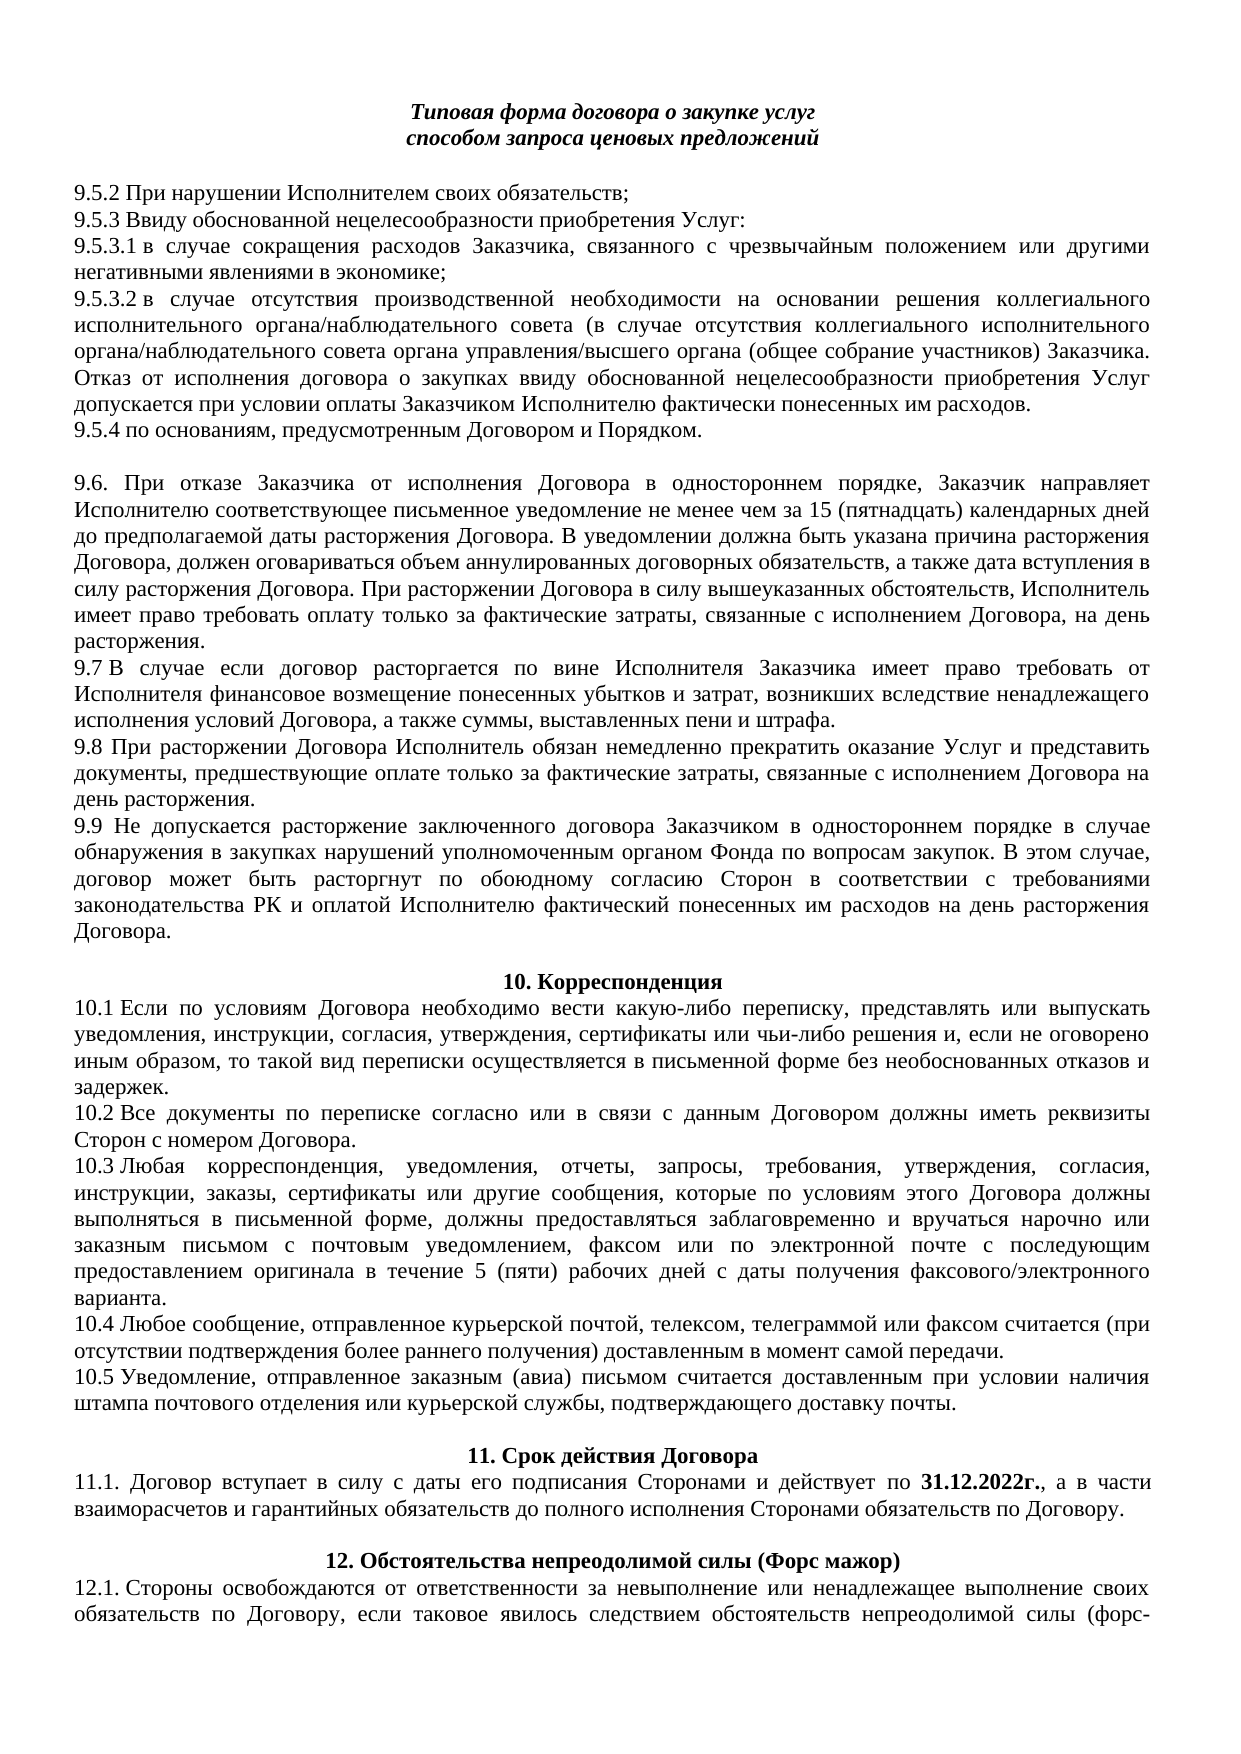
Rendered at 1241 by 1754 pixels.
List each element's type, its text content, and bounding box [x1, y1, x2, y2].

text 12. Обстоятельства непреодолимой силы (Форс мажор) [74, 1547, 1152, 1574]
text 9.6. При отказе Заказчика от исполнения Договора в одностороннем порядке, Заказчик направляет Исполнителю соответствующее письменное уведомление не менее чем за 15 (пятнадцать) календарных дней до предполагаемой даты расторжения Договора. В уведомлении должна быть указана причина расторжения Договора, должен оговариваться объем аннулированных договорных обязательств, а также дата вступления в силу расторжения Договора. При расторжении Договора в силу вышеуказанных обстоятельств, Исполнитель имеет право требовать оплату только за фактические затраты, связанные с исполнением Договора, на день расторжения. [74, 469, 1152, 654]
text 9.5.3 Ввиду обоснованной нецелесообразности приобретения Услуг: [74, 206, 1152, 232]
text 10. Корреспонденция [74, 968, 1152, 994]
text 10.3 Любая корреспонденция, уведомления, отчеты, запросы, требования, утверждения, согласия, инструкции, заказы, сертификаты или другие сообщения, которые по условиям этого Договора должны выполняться в письменной форме, должны предоставляться заблаговременно и вручаться нарочно или заказным письмом с почтовым уведомлением, факсом или по электронной почте с последующим предоставлением оригинала в течение 5 (пяти) рабочих дней с даты получения факсового/электронного варианта. [74, 1152, 1152, 1310]
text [74, 1574, 1152, 1627]
text 9.5.3.1 в случае сокращения расходов Заказчика, связанного с чрезвычайным положением или другими негативными явлениями в экономике; [74, 232, 1152, 285]
text 10.1 Если по условиям Договора необходимо вести какую-либо переписку, представлять или выпускать уведомления, инструкции, согласия, утверждения, сертификаты или чьи-либо решения и, если не оговорено иным образом, то такой вид переписки осуществляется в письменной форме без необоснованных отказов и задержек. [74, 994, 1152, 1099]
text 9.5.4 по основаниям, предусмотренным Договором и Порядком. [74, 417, 1152, 443]
text 10.2 Все документы по переписке согласно или в связи с данным Договором должны иметь реквизиты Сторон с номером Договора. [74, 1099, 1152, 1152]
text 9.8 При расторжении Договора Исполнитель обязан немедленно прекратить оказание Услуг и представить документы, предшествующие оплате только за фактические затраты, связанные с исполнением Договора на день расторжения. [74, 733, 1152, 812]
text 9.9 Не допускается расторжение заключенного договора Заказчиком в одностороннем порядке в случае обнаружения в закупках нарушений уполномоченным органом Фонда по вопросам закупок. В этом случае, договор может быть расторгнут по обоюдному согласию Сторон в соответствии с требованиями законодательства РК и оплатой Исполнителю фактический понесенных им расходов на день расторжения Договора. [74, 812, 1152, 944]
text 11. Срок действия Договора [74, 1442, 1152, 1468]
text 10.5 Уведомление, отправленное заказным (авиа) письмом считается доставленным при условии наличия штампа почтового отделения или курьерской службы, подтверждающего доставку почты. [74, 1363, 1152, 1416]
text 9.5.3.2 в случае отсутствия производственной необходимости на основании решения коллегиального исполнительного органа/наблюдательного совета (в случае отсутствия коллегиального исполнительного органа/наблюдательного совета органа управления/высшего органа (общее собрание участников) Заказчика. Отказ от исполнения договора о закупках ввиду обоснованной нецелесообразности приобретения Услуг допускается при условии оплаты Заказчиком Исполнителю фактически понесенных им расходов. [74, 285, 1152, 417]
text 10.4 Любое сообщение, отправленное курьерской почтой, телексом, телеграммой или факсом считается (при отсутствии подтверждения более раннего получения) доставленным в момент самой передачи. [74, 1310, 1152, 1363]
text 9.7 В случае если договор расторгается по вине Исполнителя Заказчика имеет право требовать от Исполнителя финансовое возмещение понесенных убытков и затрат, возникших вследствие ненадлежащего исполнения условий Договора, а также суммы, выставленных пени и штрафа. [74, 654, 1152, 733]
text 11.1. Договор вступает в силу с даты его подписания Сторонами и действует по 31.12.2022г., а в части взаиморасчетов и гарантийных обязательств до полного исполнения Сторонами обязательств по Договору. [74, 1468, 1152, 1521]
text 9.5.2 При нарушении Исполнителем своих обязательств; [74, 179, 1152, 206]
